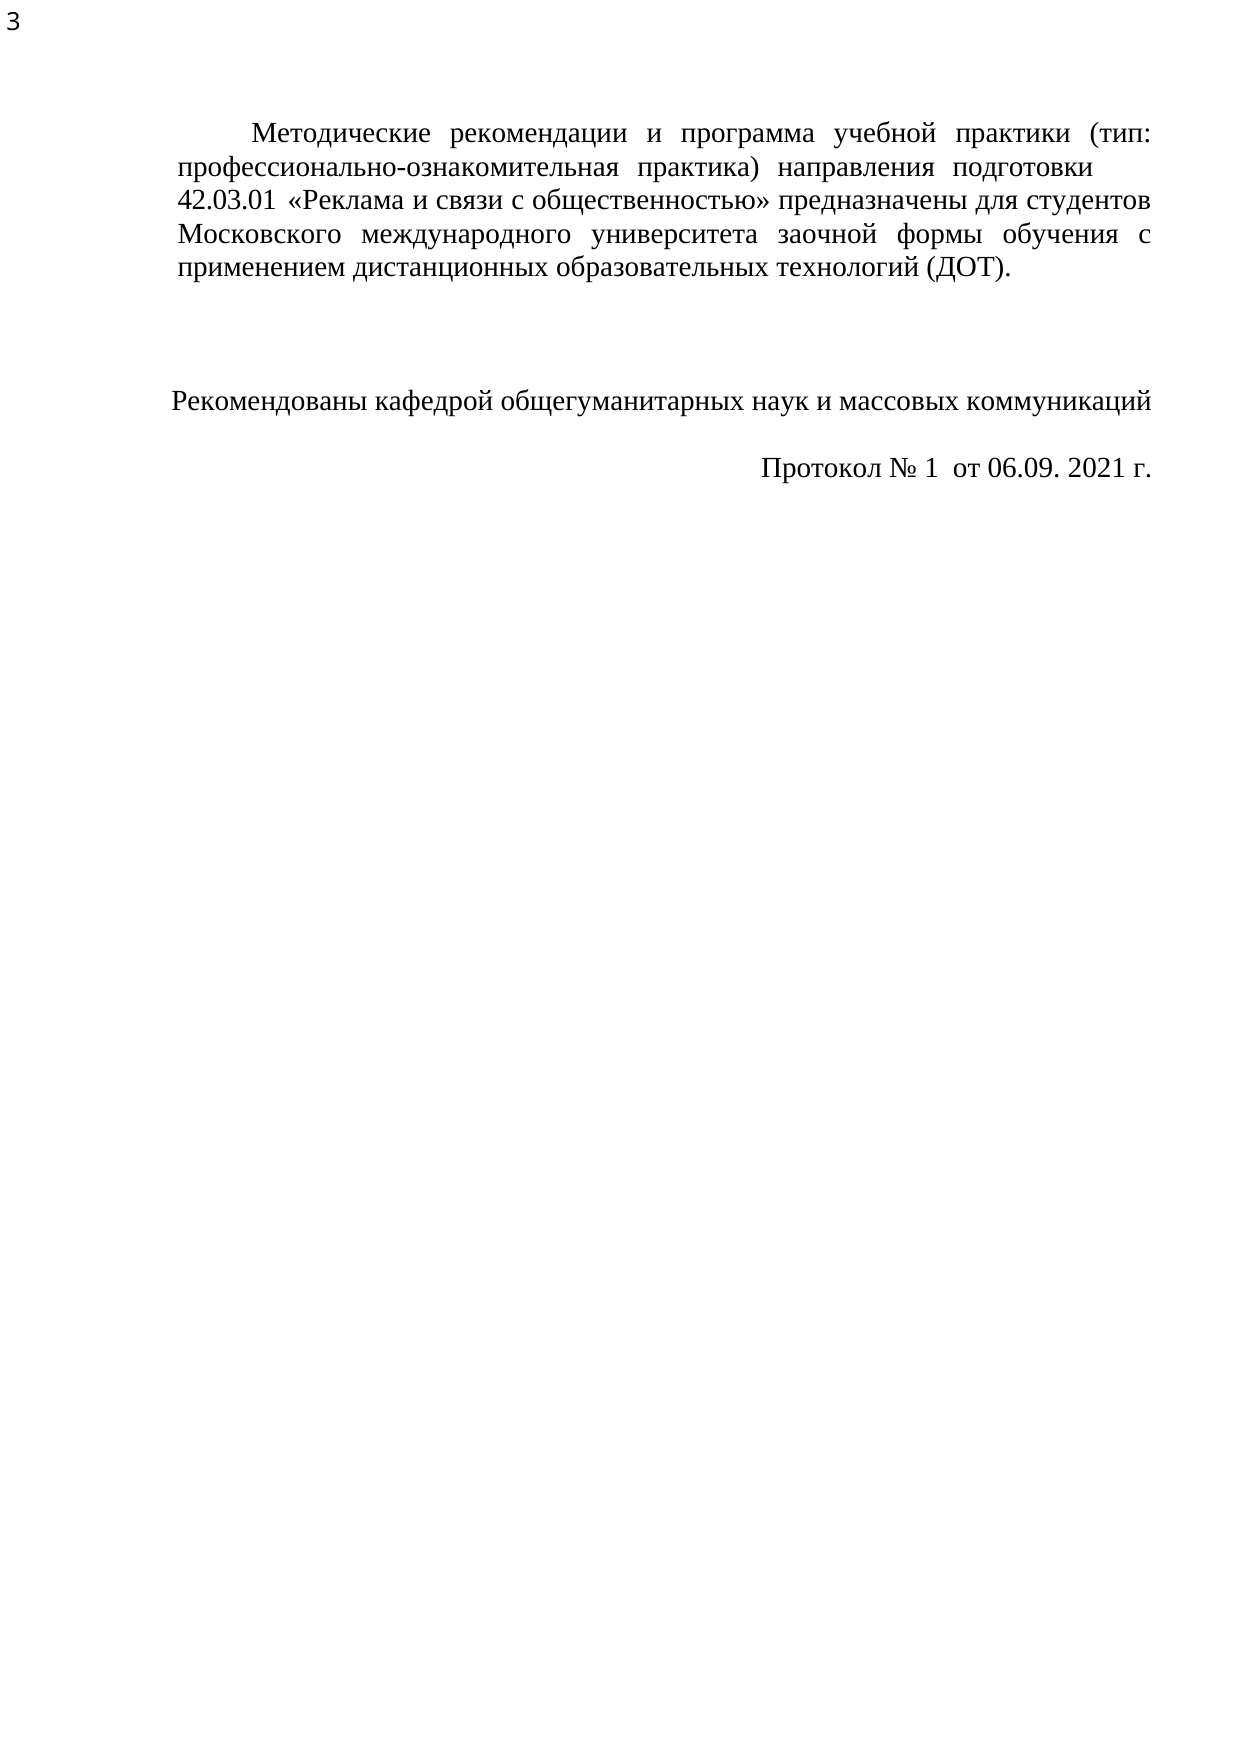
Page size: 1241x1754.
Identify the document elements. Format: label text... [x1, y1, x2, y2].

text Рекомендованы кафедрой общегуманитарных наук и массовых коммуникаций [160, 383, 1152, 417]
text Методические рекомендации и программа учебной практики (тип: профессионально-ознакомительная практика) направления подготовки [177, 115, 1152, 182]
list «Реклама и связи с общественностью» предназначены для студентов Московского международного университета заочной формы обучения с применением дистанционных образовательных технологий (ДОТ). [177, 182, 1152, 283]
text Протокол № 1 от 06.09. 2021 г. [160, 450, 1152, 484]
